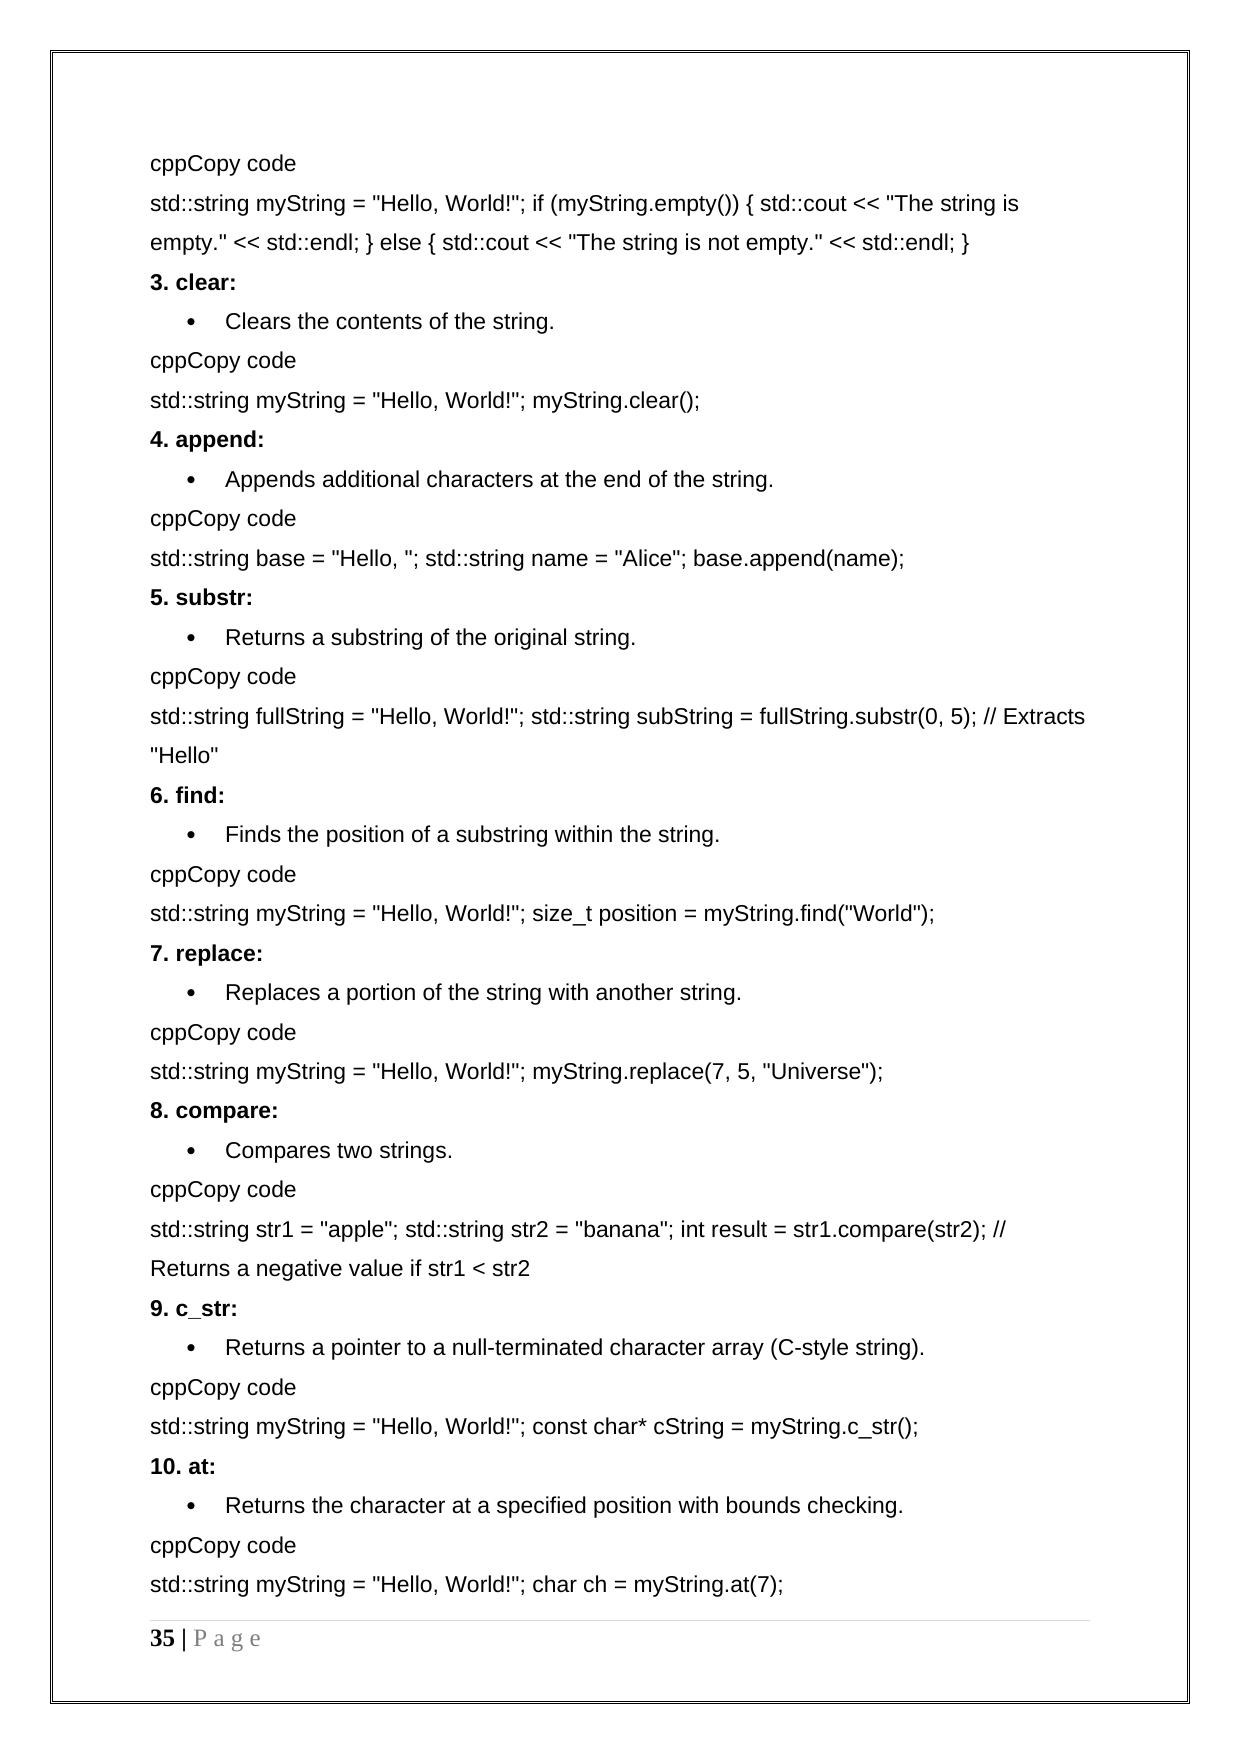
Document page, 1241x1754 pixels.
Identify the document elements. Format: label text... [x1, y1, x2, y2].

text 8. compare: [150, 1097, 1090, 1124]
list Compares two strings. [187, 1137, 1090, 1163]
list Finds the position of a substring within the string. [187, 821, 1090, 847]
text cppCopy code [150, 347, 1090, 374]
text std::string myString = "Hello, World!"; const char* cString = myString.c_str(); [150, 1413, 1090, 1440]
text std::string fullString = "Hello, World!"; std::string subString = fullString.substr(0, 5); // Extracts "Hello" [150, 703, 1090, 768]
text std::string myString = "Hello, World!"; myString.replace(7, 5, "Universe"); [150, 1058, 1090, 1084]
text 3. clear: [150, 268, 1090, 295]
text cppCopy code [150, 1374, 1090, 1400]
text cppCopy code [150, 663, 1090, 689]
text cppCopy code [150, 1176, 1090, 1203]
text cppCopy code [150, 1532, 1090, 1558]
text std::string myString = "Hello, World!"; char ch = myString.at(7); [150, 1571, 1090, 1598]
list Returns a substring of the original string. [187, 624, 1090, 650]
list Appends additional characters at the end of the string. [187, 466, 1090, 492]
text 7. replace: [150, 939, 1090, 966]
list Returns a pointer to a null-terminated character array (C-style string). [187, 1334, 1090, 1361]
list Clears the contents of the string. [187, 308, 1090, 334]
list Returns the character at a specified position with bounds checking. [187, 1492, 1090, 1519]
text std::string myString = "Hello, World!"; size_t position = myString.find("World"); [150, 900, 1090, 926]
text 4. append: [150, 426, 1090, 453]
text 9. c_str: [150, 1295, 1090, 1321]
text cppCopy code [150, 505, 1090, 532]
text cppCopy code [150, 861, 1090, 887]
text cppCopy code [150, 150, 1090, 176]
text std::string str1 = "apple"; std::string str2 = "banana"; int result = str1.compare(str2); // Returns a negative value if str1 < str2 [150, 1216, 1090, 1282]
text std::string myString = "Hello, World!"; myString.clear(); [150, 387, 1090, 413]
text 10. at: [150, 1453, 1090, 1479]
text 6. find: [150, 782, 1090, 808]
text std::string myString = "Hello, World!"; if (myString.empty()) { std::cout << "The string is empty." << std::endl; } else { std::cout << "The string is not empty." << std::endl; } [150, 189, 1090, 255]
text cppCopy code [150, 1018, 1090, 1045]
text std::string base = "Hello, "; std::string name = "Alice"; base.append(name); [150, 545, 1090, 571]
list Replaces a portion of the string with another string. [187, 979, 1090, 1005]
text 5. substr: [150, 584, 1090, 611]
